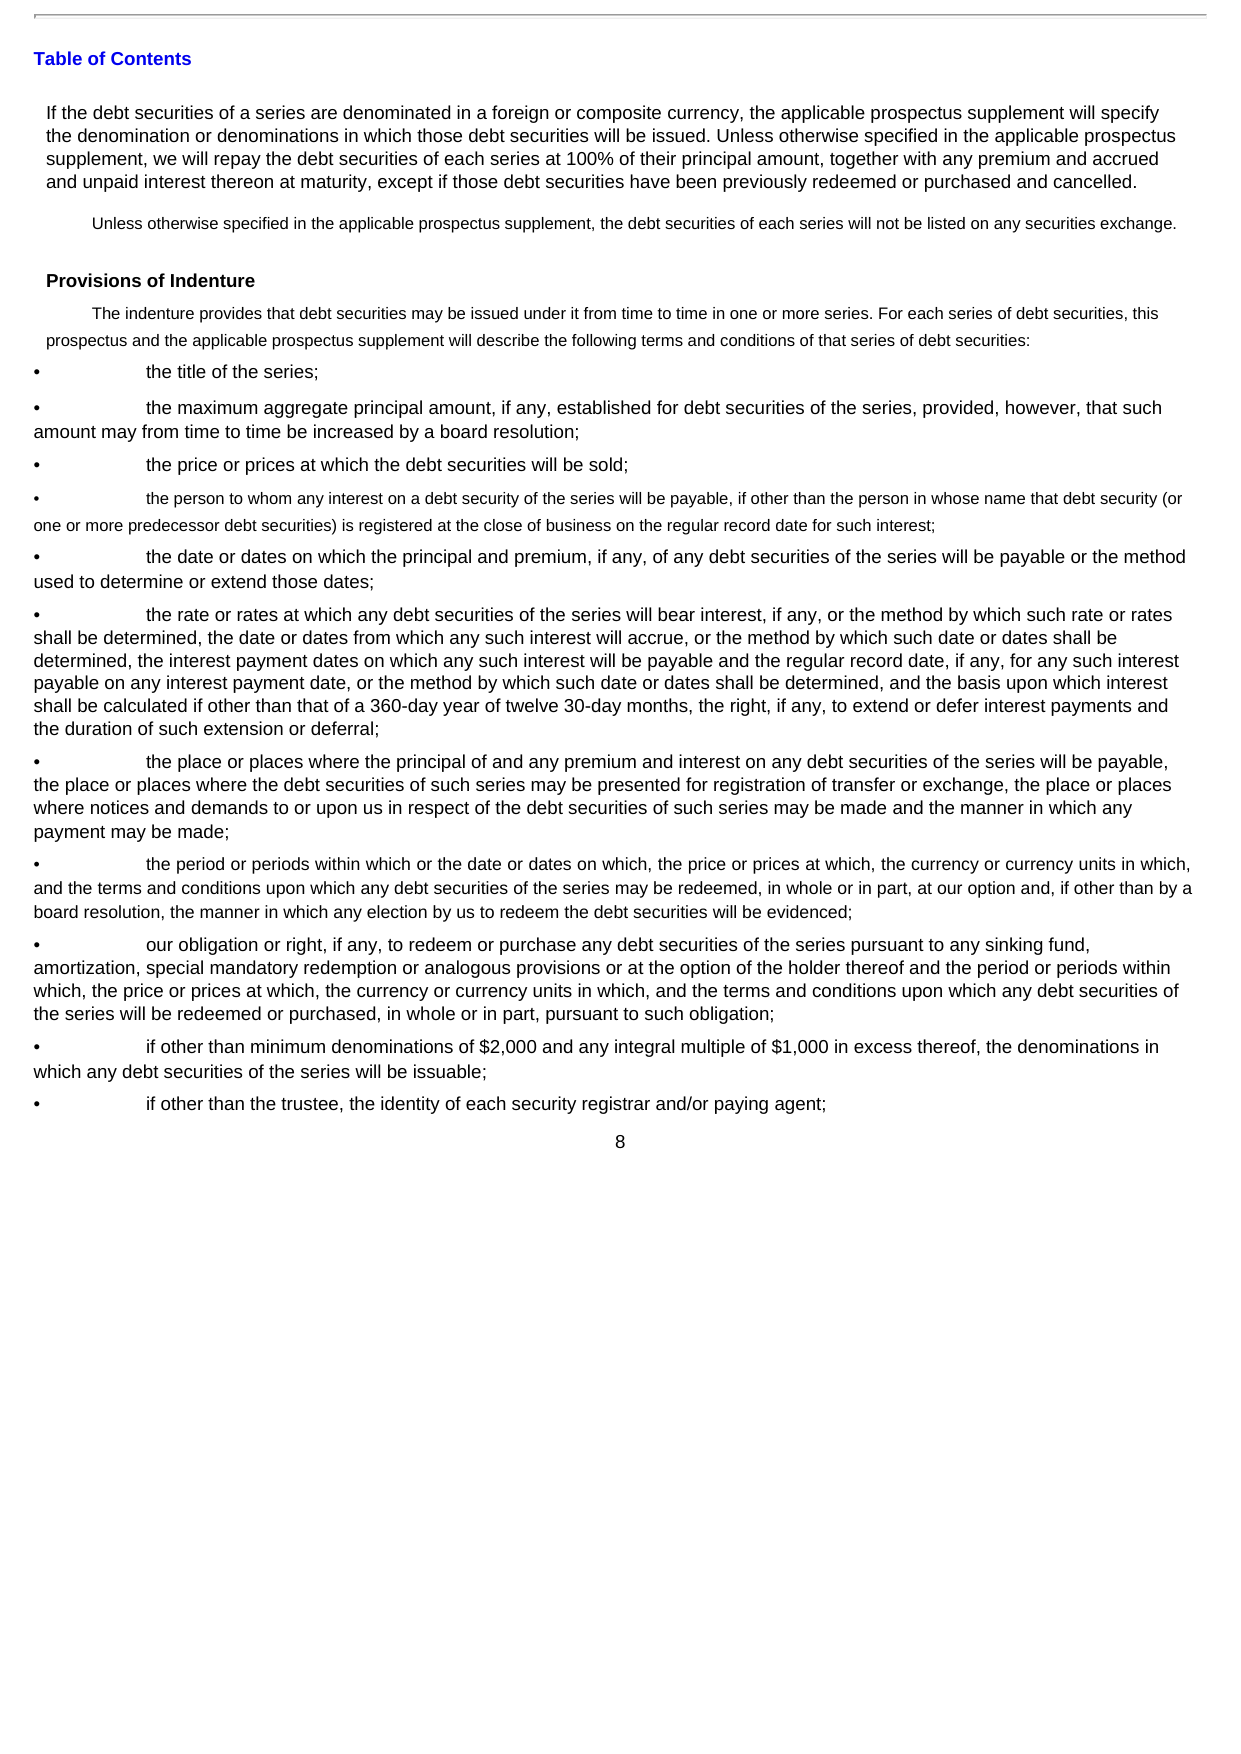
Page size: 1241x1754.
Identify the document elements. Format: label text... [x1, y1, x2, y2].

list the place or places where the principal of and any premium and interest on any debt securities of the series will be payable, the place or places where the debt securities of such series may be presented for registration of transfer or exchange, the place or places where notices and demands to or upon us in respect of the debt securities of such series may be made and the manner in which any payment may be made; [33, 751, 1194, 842]
picture [34, 14, 1207, 19]
text 8 [33, 1131, 1207, 1153]
list if other than the trustee, the identity of each security registrar and/or paying agent; [33, 1093, 1194, 1115]
text Unless otherwise specified in the applicable prospectus supplement, the debt securities of each series will not be listed on any securities exchange. [92, 214, 1194, 233]
list the price or prices at which the debt securities will be sold; [33, 454, 1194, 475]
list the rate or rates at which any debt securities of the series will bear interest, if any, or the method by which such rate or rates shall be determined, the date or dates from which any such interest will accrue, or the method by which such date or dates shall be determined, the interest payment dates on which any such interest will be payable and the regular record date, if any, for any such interest payable on any interest payment date, or the method by which such date or dates shall be determined, and the basis upon which interest shall be calculated if other than that of a 360-day year of twelve 30-day months, the right, if any, to extend or defer interest payments and the duration of such extension or deferral; [33, 604, 1194, 739]
list the maximum aggregate principal amount, if any, established for debt securities of the series, provided, however, that such amount may from time to time be increased by a board resolution; [33, 396, 1194, 443]
text If the debt securities of a series are denominated in a foreign or composite currency, the applicable prospectus supplement will specify the denomination or denominations in which those debt securities will be issued. Unless otherwise specified in the applicable prospectus supplement, we will repay the debt securities of each series at 100% of their principal amount, together with any premium and accrued and unpaid interest thereon at maturity, except if those debt securities have been previously redeemed or purchased and cancelled. [46, 102, 1188, 193]
text Table of Contents [33, 48, 1194, 69]
list the date or dates on which the principal and premium, if any, of any debt securities of the series will be payable or the method used to determine or extend those dates; [33, 546, 1194, 593]
list the period or periods within which or the date or dates on which, the price or prices at which, the currency or currency units in which, and the terms and conditions upon which any debt securities of the series may be redeemed, in whole or in part, at our option and, if other than by a board resolution, the manner in which any election by us to redeem the debt securities will be evidenced; [33, 853, 1194, 922]
list if other than minimum denominations of $2,000 and any integral multiple of $1,000 in excess thereof, the denominations in which any debt securities of the series will be issuable; [33, 1036, 1194, 1082]
list our obligation or right, if any, to redeem or purchase any debt securities of the series pursuant to any sinking fund, amortization, special mandatory redemption or analogous provisions or at the option of the holder thereof and the period or periods within which, the price or prices at which, the currency or currency units in which, and the terms and conditions upon which any debt securities of the series will be redeemed or purchased, in whole or in part, pursuant to such obligation; [33, 933, 1194, 1024]
text The indenture provides that debt securities may be issued under it from time to time in one or more series. For each series of debt securities, this prospectus and the applicable prospectus supplement will describe the following terms and conditions of that series of debt securities: [46, 304, 1174, 350]
list the title of the series; [33, 361, 1194, 383]
text Provisions of Indenture [46, 270, 1194, 291]
list the person to whom any interest on a debt security of the series will be payable, if other than the person in whose name that debt security (or one or more predecessor debt securities) is registered at the close of business on the regular record date for such interest; [33, 489, 1194, 535]
